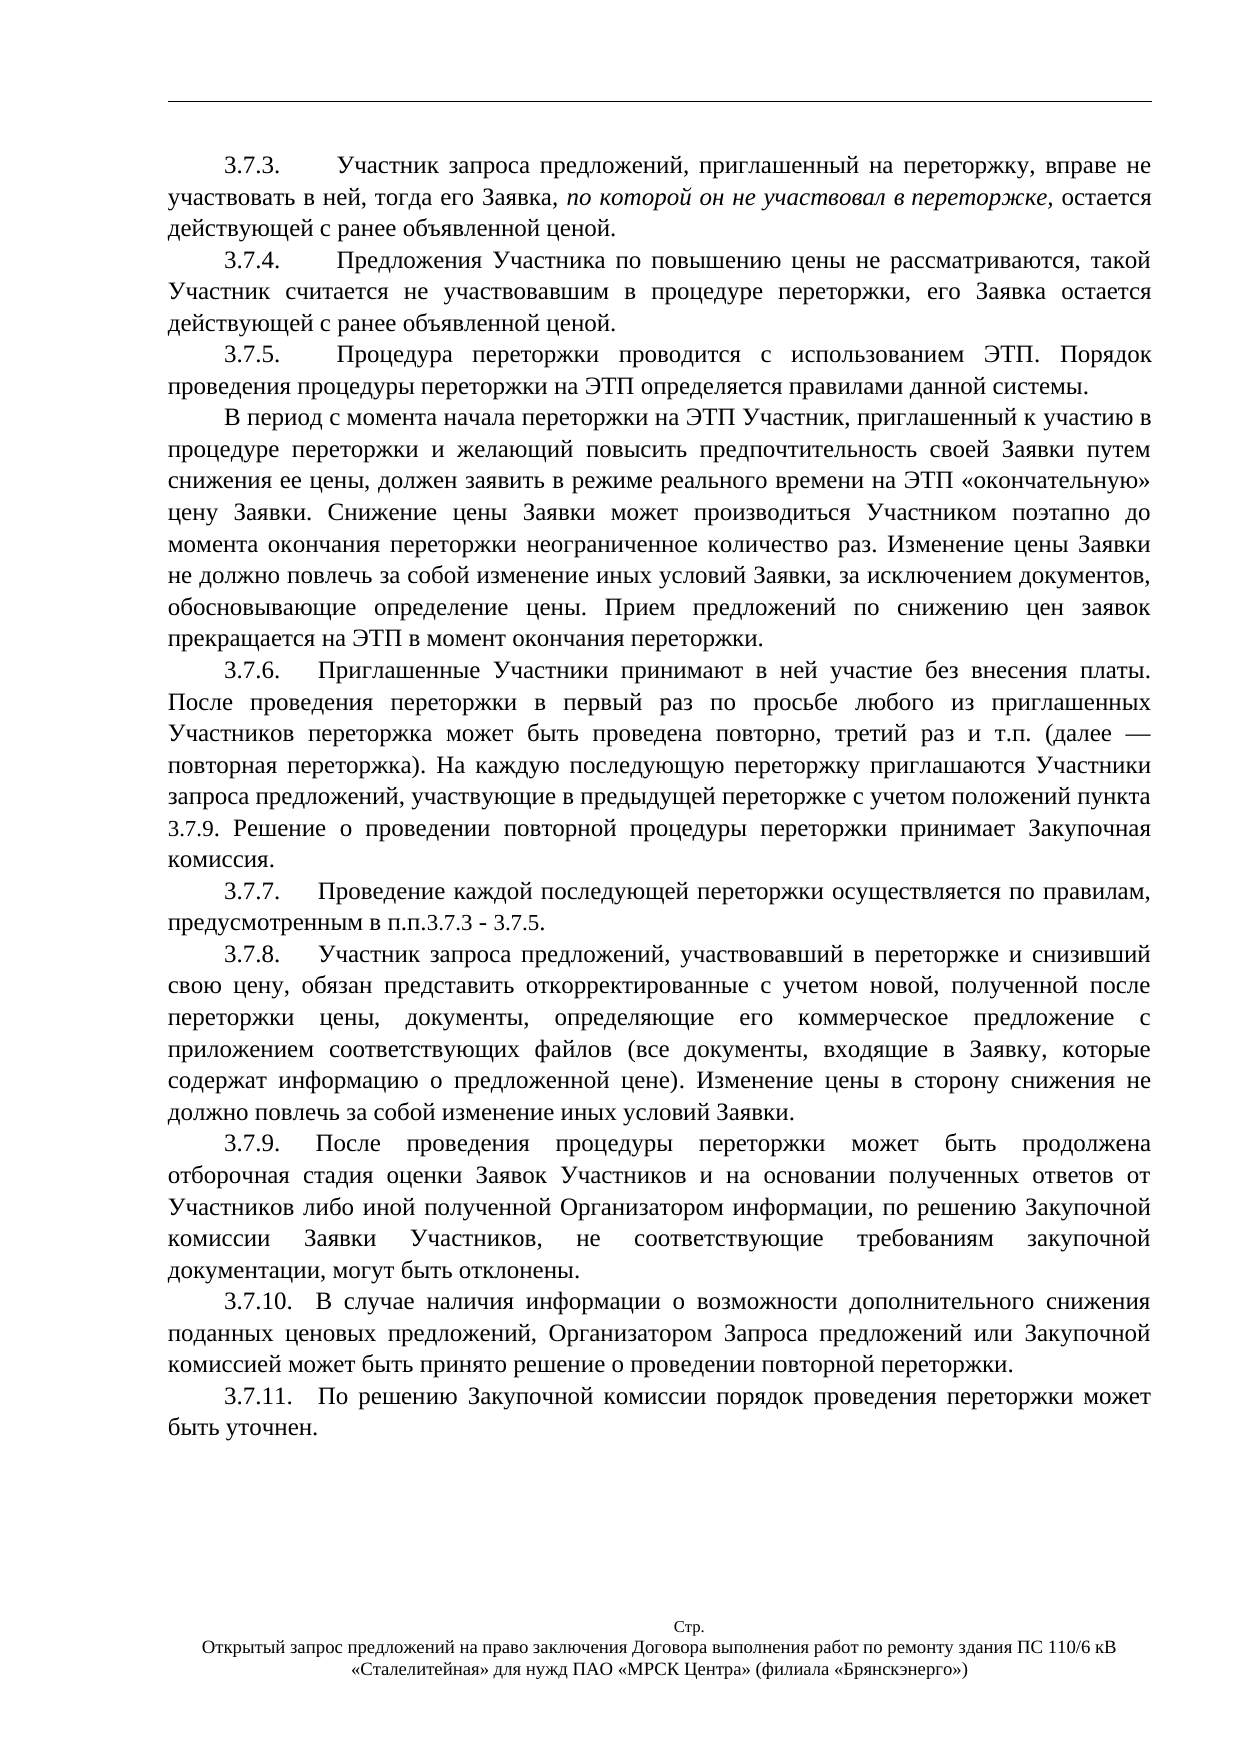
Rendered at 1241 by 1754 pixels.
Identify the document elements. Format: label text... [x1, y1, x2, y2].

list Участник запроса предложений, участвовавший в переторжке и снизивший свою цену, обязан представить откорректированные с учетом новой, полученной после переторжки цены, документы, определяющие его коммерческое предложение с приложением соответствующих файлов (все документы, входящие в Заявку, которые содержат информацию о предложенной цене). Изменение цены в сторону снижения не должно повлечь за собой изменение иных условий Заявки. [168, 939, 1152, 1126]
list Участник запроса предложений, приглашенный на переторжку, вправе не участвовать в ней, тогда его Заявка, по которой он не участвовал в переторжке, остается действующей с ранее объявленной ценой. [168, 150, 1152, 242]
list В случае наличия информации о возможности дополнительного снижения поданных ценовых предложений, Организатором Запроса предложений или Закупочной комиссией может быть принято решение о проведении повторной переторжки. [168, 1286, 1152, 1378]
list По решению Закупочной комиссии порядок проведения переторжки может быть уточнен. [168, 1381, 1152, 1441]
list Процедура переторжки проводится с использованием ЭТП. Порядок проведения процедуры переторжки на ЭТП определяется правилами данной системы. [168, 339, 1152, 400]
list После проведения процедуры переторжки может быть продолжена отборочная стадия оценки Заявок Участников и на основании полученных ответов от Участников либо иной полученной Организатором информации, по решению Закупочной комиссии Заявки Участников, не соответствующие требованиям закупочной документации, могут быть отклонены. [168, 1128, 1152, 1283]
text В период с момента начала переторжки на ЭТП Участник, приглашенный к участию в процедуре переторжки и желающий повысить предпочтительность своей Заявки путем снижения ее цены, должен заявить в режиме реального времени на ЭТП «окончательную» цену Заявки. Снижение цены Заявки может производиться Участником поэтапно до момента окончания переторжки неограниченное количество раз. Изменение цены Заявки не должно повлечь за собой изменение иных условий Заявки, за исключением документов, обосновывающие определение цены. Прием предложений по снижению цен заявок прекращается на ЭТП в момент окончания переторжки. [168, 402, 1152, 652]
list Предложения Участника по повышению цены не рассматриваются, такой Участник считается не участвовавшим в процедуре переторжки, его Заявка остается действующей с ранее объявленной ценой. [168, 245, 1152, 337]
list Проведение каждой последующей переторжки осуществляется по правилам, предусмотренным в п.п.3.7.3 - 3.7.5. [168, 876, 1152, 936]
list Приглашенные Участники принимают в ней участие без внесения платы. После проведения переторжки в первый раз по просьбе любого из приглашенных Участников переторжка может быть проведена повторно, третий раз и т.п. (далее — повторная переторжка). На каждую последующую переторжку приглашаются Участники запроса предложений, участвующие в предыдущей переторжке с учетом положений пункта 3.7.9. Решение о проведении повторной процедуры переторжки принимает Закупочная комиссия. [168, 655, 1152, 873]
